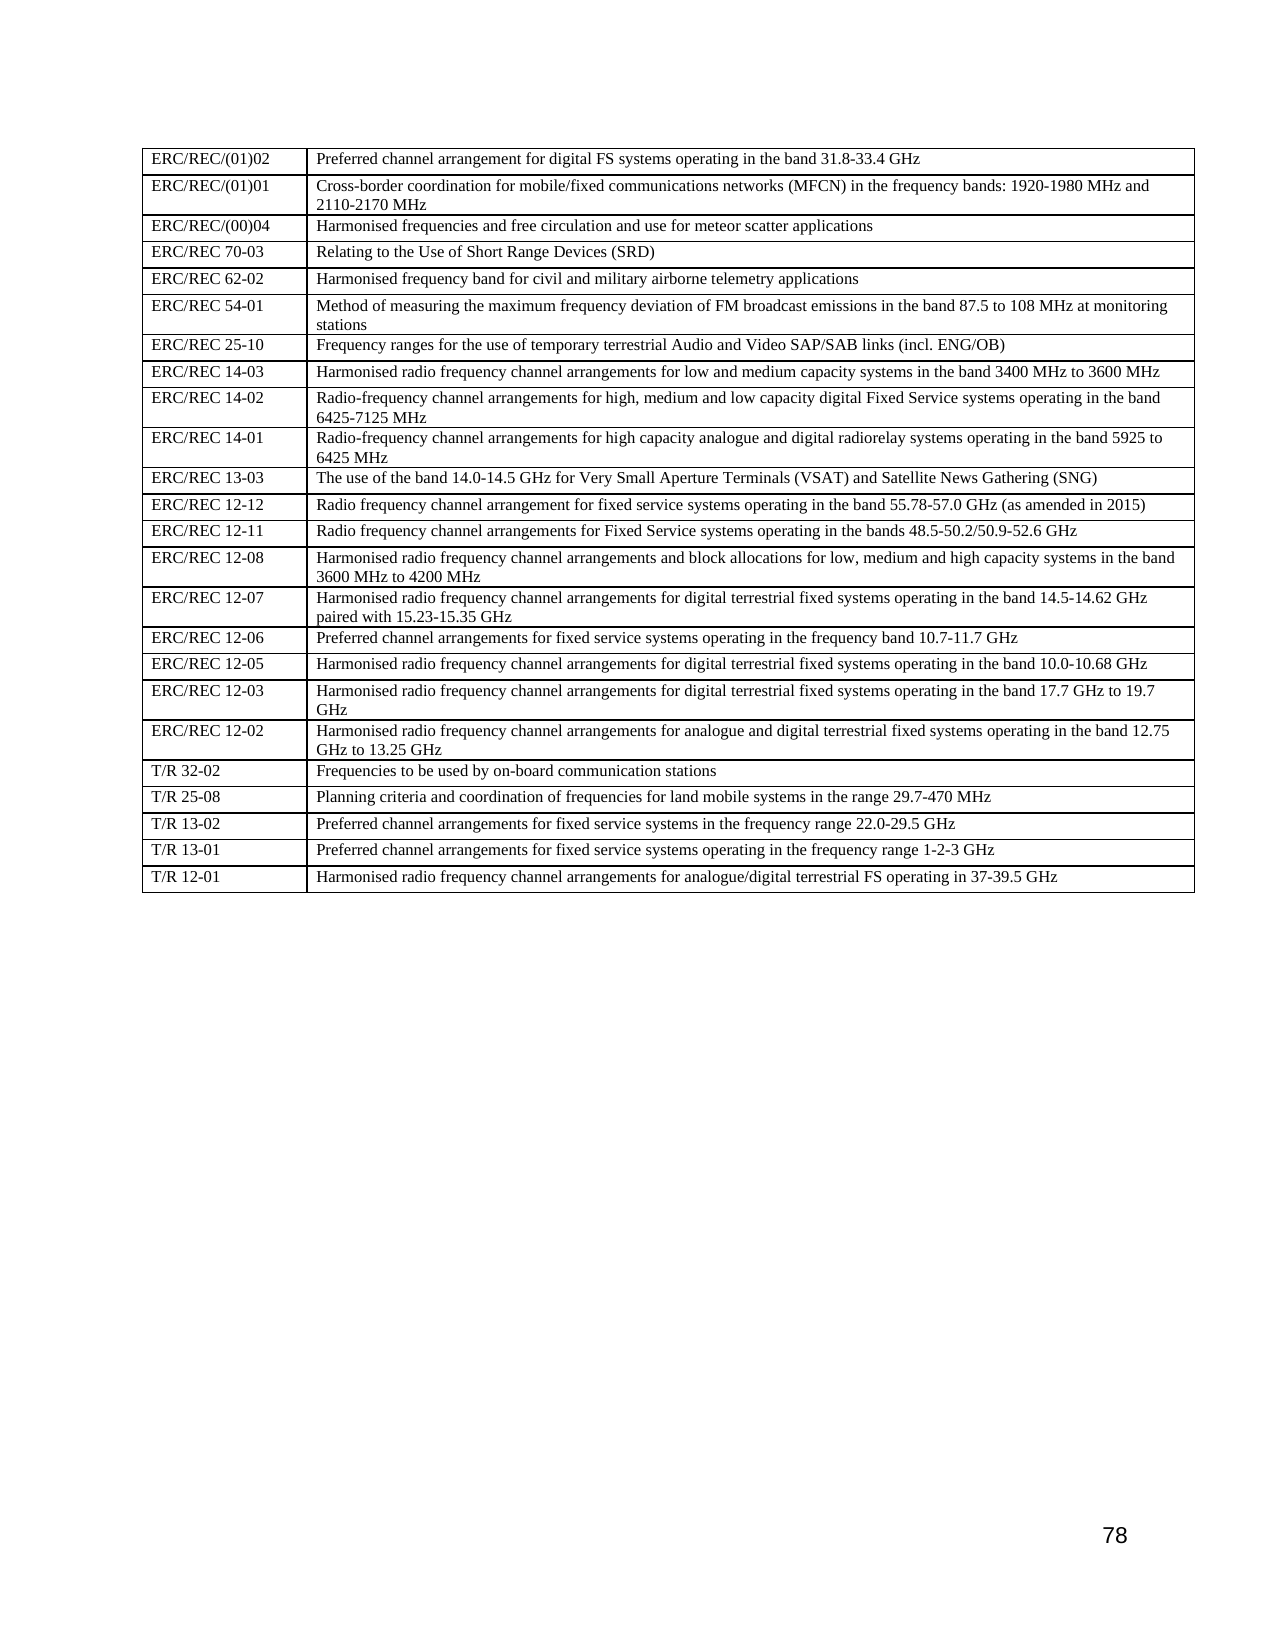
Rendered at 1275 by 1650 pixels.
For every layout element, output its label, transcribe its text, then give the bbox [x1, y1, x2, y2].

table_cell Harmonised frequency band for civil and military airborne telemetry applications [308, 269, 1194, 294]
table_cell T/R 13-02 [143, 814, 306, 839]
table_cell Radio frequency channel arrangements for Fixed Service systems operating in the bands 48.5-50.2/50.9-52.6 GHz [308, 521, 1194, 546]
table_cell The use of the band 14.0-14.5 GHz for Very Small Aperture Terminals (VSAT) and Satellite News Gathering (SNG) [308, 468, 1194, 493]
table_cell ERC/REC 12-07 [143, 588, 306, 626]
table_cell T/R 25-08 [143, 787, 306, 812]
table_cell Harmonised radio frequency channel arrangements and block allocations for low, medium and high capacity systems in the band 3600 MHz to 4200 MHz [308, 548, 1194, 586]
table_cell Harmonised radio frequency channel arrangements for low and medium capacity systems in the band 3400 MHz to 3600 MHz [308, 362, 1194, 387]
table_cell ERC/REC 13-03 [143, 468, 306, 493]
table_cell Frequency ranges for the use of temporary terrestrial Audio and Video SAP/SAB links (incl. ENG/OB) [308, 335, 1194, 360]
table_cell Frequencies to be used by on-board communication stations [308, 761, 1194, 786]
table_cell T/R 12-01 [143, 867, 306, 892]
table_cell Radio-frequency channel arrangements for high capacity analogue and digital radiorelay systems operating in the band 5925 to 6425 MHz [308, 428, 1194, 467]
table_cell ERC/REC/(00)04 [143, 216, 306, 241]
table_cell Radio-frequency channel arrangements for high, medium and low capacity digital Fixed Service systems operating in the band 6425-7125 MHz [308, 388, 1194, 427]
table_cell Cross-border coordination for mobile/fixed communications networks (MFCN) in the frequency bands: 1920-1980 MHz and 2110-2170 MHz [308, 176, 1194, 214]
table_cell ERC/REC 25-10 [143, 335, 306, 360]
table_cell Harmonised radio frequency channel arrangements for analogue and digital terrestrial fixed systems operating in the band 12.75 GHz to 13.25 GHz [308, 721, 1194, 759]
table_cell ERC/REC 70-03 [143, 242, 306, 267]
table_cell ERC/REC 14-01 [143, 428, 306, 467]
table_cell ERC/REC 62-02 [143, 269, 306, 294]
table_cell Preferred channel arrangements for fixed service systems operating in the frequency range 1-2-3 GHz [308, 840, 1194, 865]
table_cell Method of measuring the maximum frequency deviation of FM broadcast emissions in the band 87.5 to 108 MHz at monitoring stations [308, 295, 1194, 334]
table_cell ERC/REC 14-03 [143, 362, 306, 387]
table_cell ERC/REC 12-12 [143, 495, 306, 520]
table_cell T/R 13-01 [143, 840, 306, 865]
table_cell ERC/REC 12-11 [143, 521, 306, 546]
table_cell Preferred channel arrangement for digital FS systems operating in the band 31.8-33.4 GHz [308, 149, 1194, 174]
table_cell Preferred channel arrangements for fixed service systems operating in the frequency band 10.7-11.7 GHz [308, 628, 1194, 653]
table_cell ERC/REC 12-06 [143, 628, 306, 653]
table_cell Relating to the Use of Short Range Devices (SRD) [308, 242, 1194, 267]
table_cell Harmonised frequencies and free circulation and use for meteor scatter applications [308, 216, 1194, 241]
table_cell Harmonised radio frequency channel arrangements for digital terrestrial fixed systems operating in the band 17.7 GHz to 19.7 GHz [308, 681, 1194, 719]
table_cell ERC/REC 12-02 [143, 721, 306, 759]
table_cell ERC/REC 12-05 [143, 654, 306, 679]
table_cell ERC/REC/(01)01 [143, 176, 306, 214]
table_cell ERC/REC/(01)02 [143, 149, 306, 174]
table_cell Harmonised radio frequency channel arrangements for analogue/digital terrestrial FS operating in 37-39.5 GHz [308, 867, 1194, 892]
table_cell Planning criteria and coordination of frequencies for land mobile systems in the range 29.7-470 MHz [308, 787, 1194, 812]
table_cell Radio frequency channel arrangement for fixed service systems operating in the band 55.78-57.0 GHz (as amended in 2015) [308, 495, 1194, 520]
table_cell Harmonised radio frequency channel arrangements for digital terrestrial fixed systems operating in the band 10.0-10.68 GHz [308, 654, 1194, 679]
table_cell Harmonised radio frequency channel arrangements for digital terrestrial fixed systems operating in the band 14.5-14.62 GHz paired with 15.23-15.35 GHz [308, 588, 1194, 626]
table_cell ERC/REC 12-03 [143, 681, 306, 719]
table_cell ERC/REC 54-01 [143, 295, 306, 334]
table_cell T/R 32-02 [143, 761, 306, 786]
table_cell ERC/REC 12-08 [143, 548, 306, 586]
table_cell ERC/REC 14-02 [143, 388, 306, 427]
table_cell Preferred channel arrangements for fixed service systems in the frequency range 22.0-29.5 GHz [308, 814, 1194, 839]
